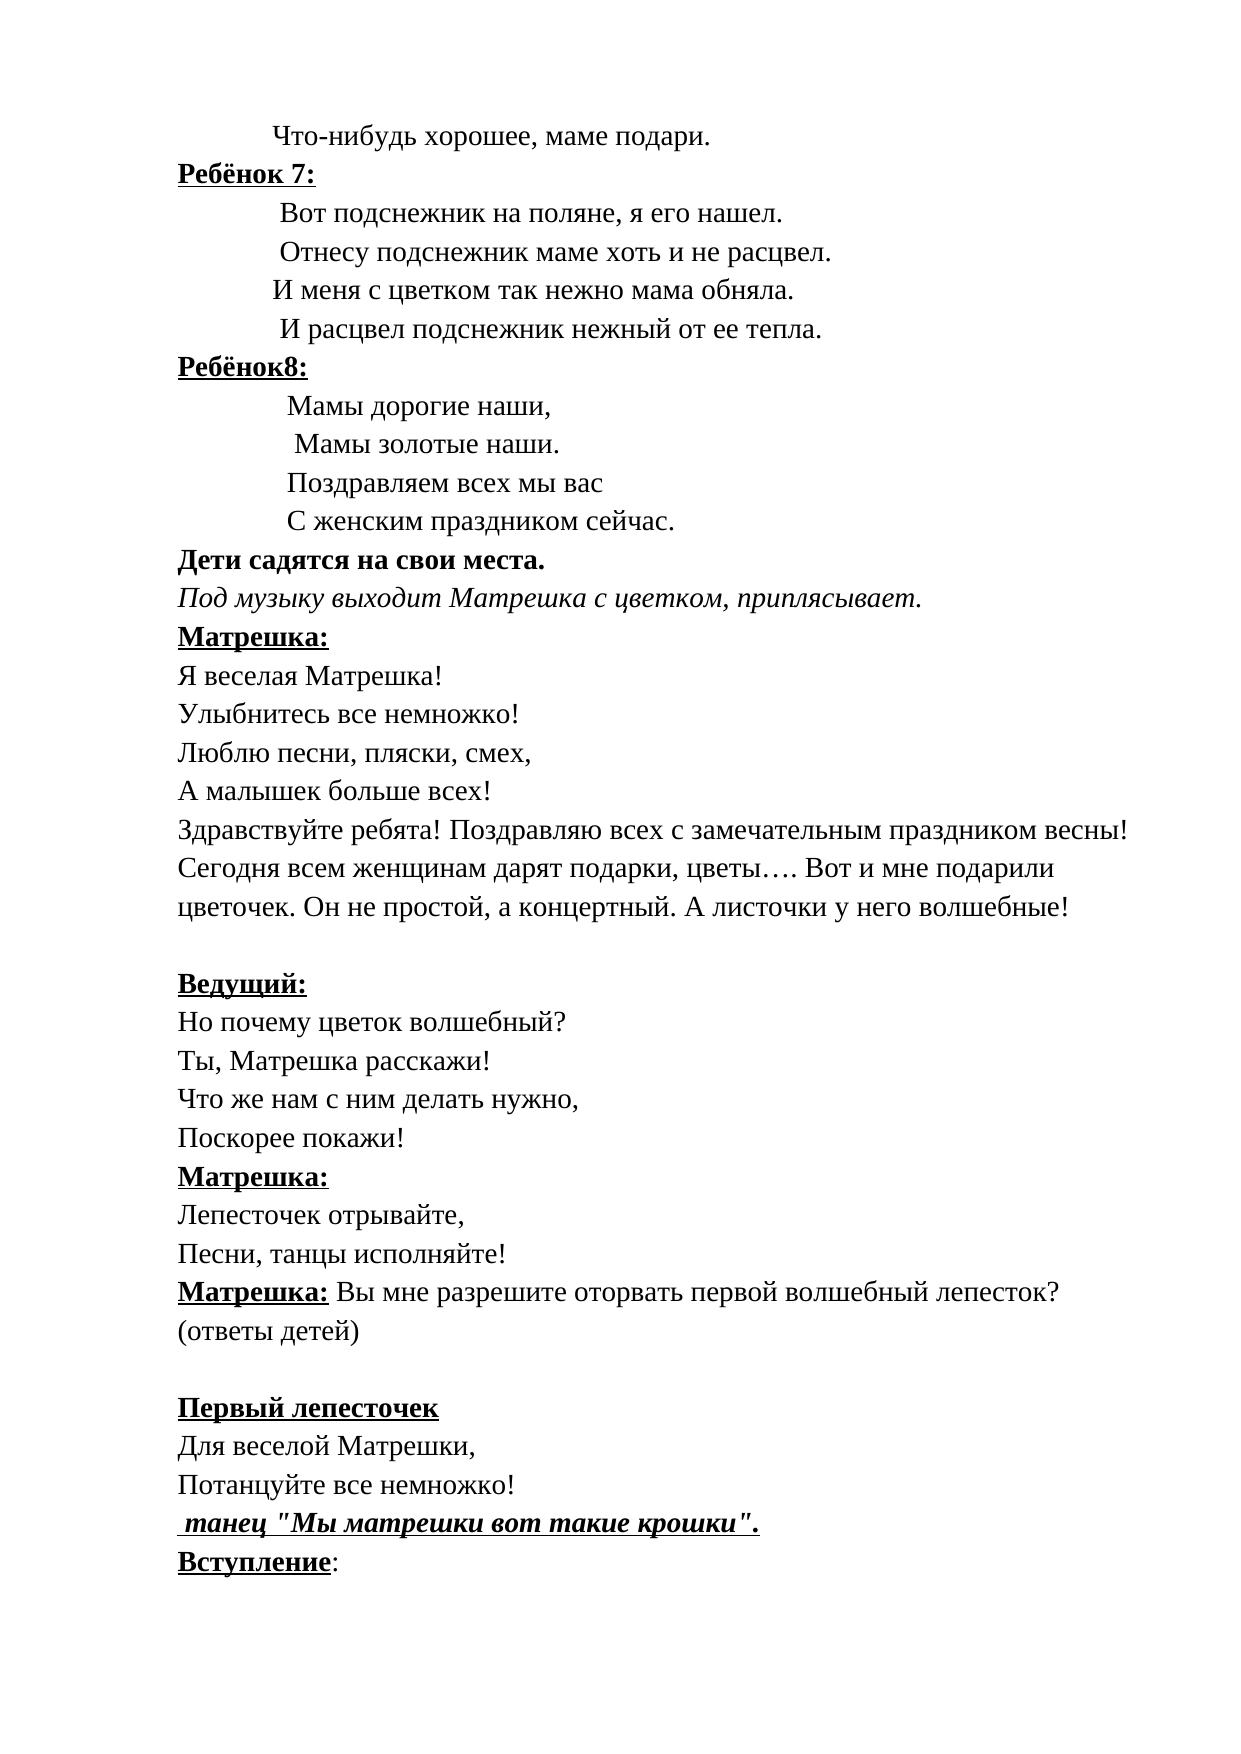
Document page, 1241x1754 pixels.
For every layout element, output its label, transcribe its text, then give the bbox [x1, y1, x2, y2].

text Отнесу подснежник маме хоть и не расцвел. [177, 234, 1152, 267]
text С женским праздником сейчас. [177, 503, 1152, 537]
text Поздравляем всех мы вас [177, 465, 1152, 498]
text Ребёнок8: [177, 349, 1152, 383]
text Мамы дорогие наши, [177, 388, 1152, 421]
text Вот подснежник на поляне, я его нашел. [177, 195, 1152, 229]
text Мамы золотые наши. [177, 426, 1152, 460]
text танец "Мы матрешки вот такие крошки". [177, 1506, 1152, 1539]
text Дети садятся на свои места. [177, 542, 1152, 576]
text И меня с цветком так нежно мама обняла. [177, 272, 1152, 306]
text Вступление: [177, 1544, 1152, 1578]
text И расцвел подснежник нежный от ее тепла. [177, 311, 1152, 344]
text Под музыку выходит Матрешка с цветком, приплясывает. Матрешка: Я веселая Матрешка! Улыбнитесь все немножко! Люблю песни, пляски, смех, А малышек больше всех! Здравствуйте ребята! Поздравляю всех с замечательным праздником весны! Сегодня всем женщинам дарят подарки, цветы…. Вот и мне подарили цветочек. Он не простой, а концертный. А листочки у него волшебные! Ведущий: Но почему цветок волшебный? Ты, Матрешка расскажи! Что же нам с ним делать нужно, Поскорее покажи! Матрешка: Лепесточек отрывайте, Песни, танцы исполняйте! Матрешка: Вы мне разрешите оторвать первой волшебный лепесток? (ответы детей) Первый лепесточек Для веселой Матрешки, Потанцуйте все немножко! [177, 581, 1152, 1501]
text Ребёнок 7: [177, 157, 1152, 190]
text Что-нибудь хорошее, маме подари. [177, 118, 1152, 152]
